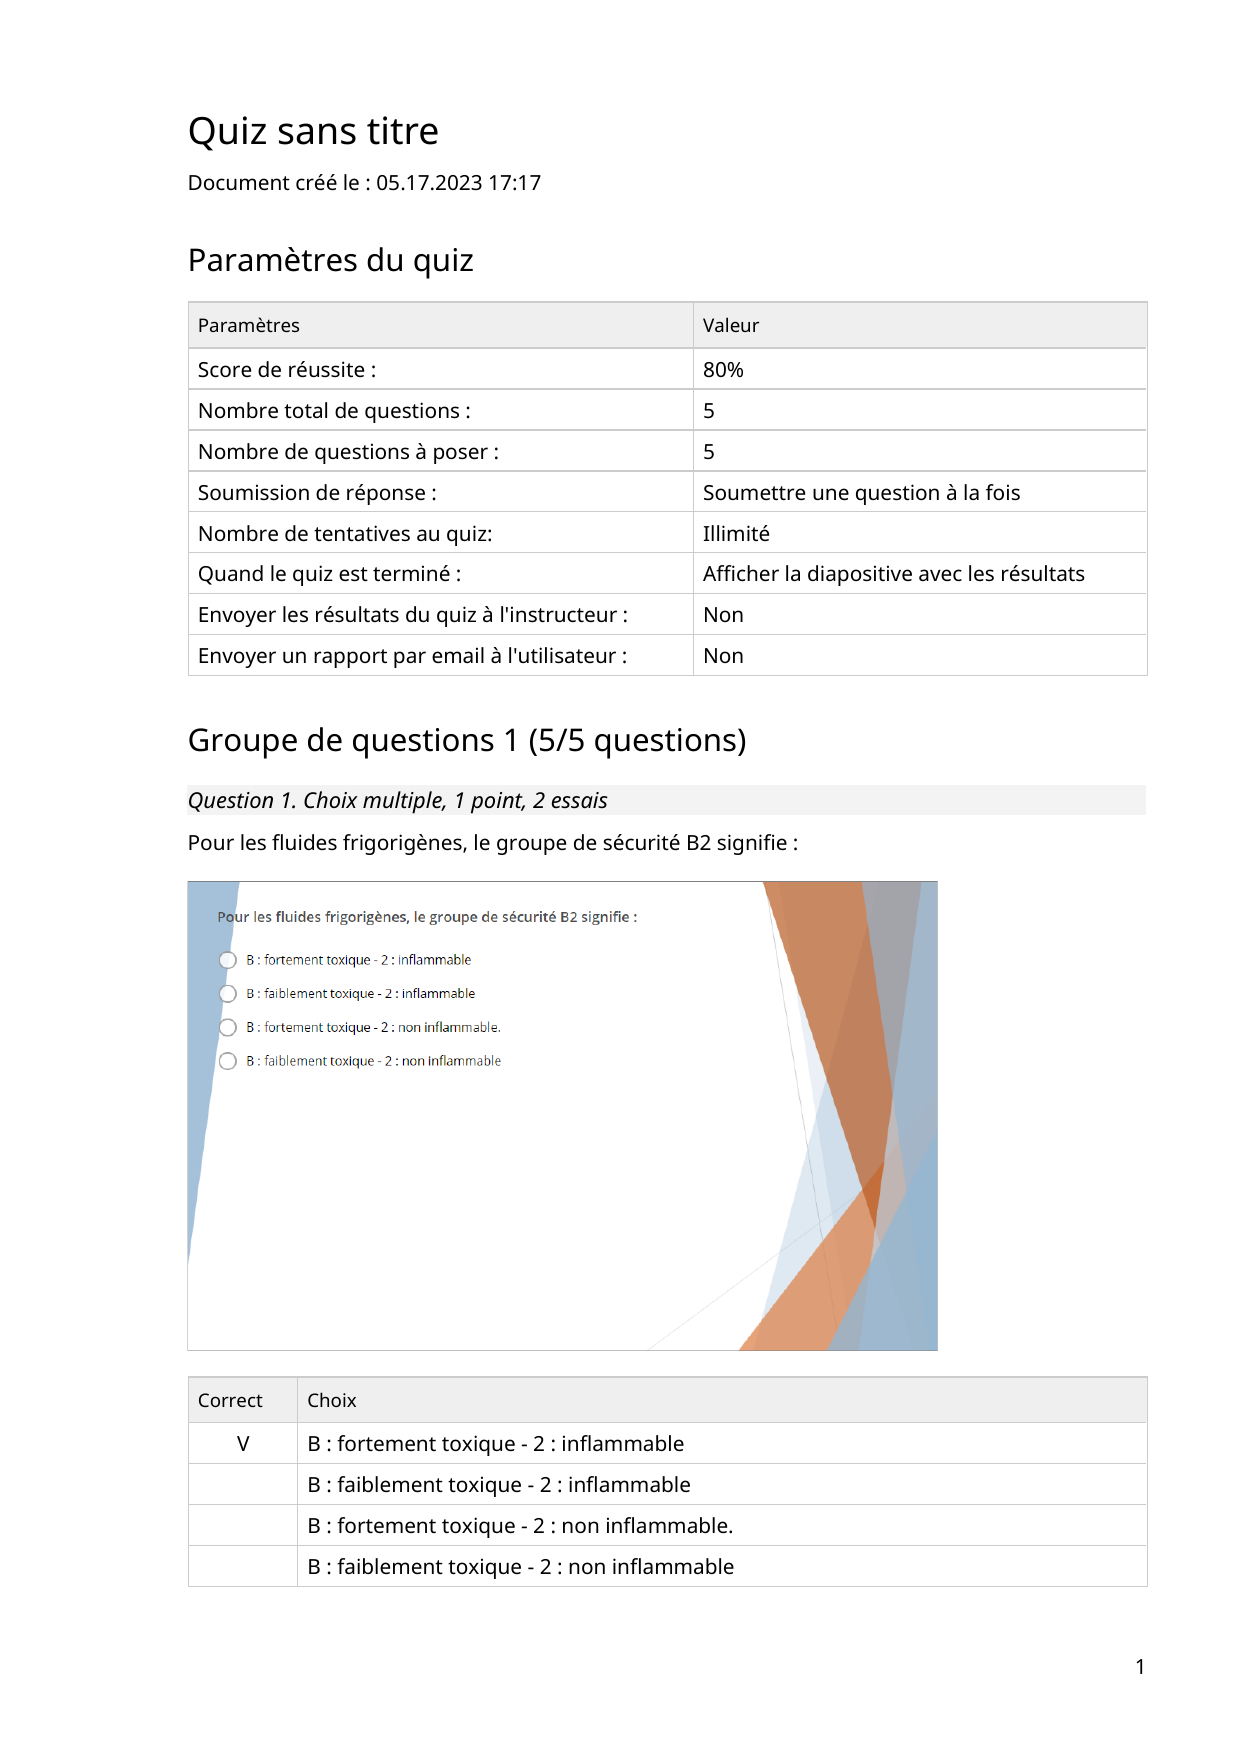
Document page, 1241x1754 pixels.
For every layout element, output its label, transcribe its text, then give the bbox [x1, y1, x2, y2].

table_cell Non [694, 593, 1147, 634]
table_cell [189, 1464, 297, 1504]
table_cell Soumettre une question à la fois [694, 470, 1147, 511]
table_cell 80% [694, 347, 1147, 388]
table_header Valeur [694, 303, 1147, 347]
table_cell B : fortement toxique - 2 : non inflammable. [298, 1504, 1147, 1544]
subtitle Paramètres du quiz [187, 238, 1146, 280]
table_cell 5 [694, 429, 1147, 470]
picture [187, 881, 938, 1351]
subtitle Quiz sans titre [187, 104, 1146, 155]
table_cell B : faiblement toxique - 2 : inflammable [298, 1463, 1147, 1504]
table_cell [189, 1505, 297, 1544]
table_cell B : faiblement toxique - 2 : non inflammable [298, 1545, 1147, 1586]
table_header Choix [298, 1378, 1147, 1422]
text Document créé le : 05.17.2023 17:17 [187, 168, 1146, 196]
table_cell Envoyer les résultats du quiz à l'instructeur : [189, 594, 693, 634]
table_cell Nombre de questions à poser : [189, 431, 693, 470]
table_header Paramètres [189, 303, 693, 347]
table_cell Illimité [694, 511, 1147, 552]
table_cell Envoyer un rapport par email à l'utilisateur : [189, 635, 693, 674]
table_cell B : fortement toxique - 2 : inflammable [298, 1422, 1147, 1463]
table_cell Soumission de réponse : [189, 472, 693, 511]
table_cell Score de réussite : [189, 349, 693, 388]
subtitle Question 1. Choix multiple, 1 point, 2 essais [187, 785, 1146, 815]
subtitle Groupe de questions 1 (5/5 questions) [187, 718, 1146, 760]
table_cell 5 [694, 388, 1147, 429]
table_header Correct [189, 1378, 297, 1422]
table_cell Afficher la diapositive avec les résultats [694, 552, 1147, 593]
table_cell Nombre de tentatives au quiz: [189, 512, 693, 552]
table_cell Nombre total de questions : [189, 390, 693, 429]
table_cell [189, 1546, 297, 1586]
table_cell Quand le quiz est terminé : [189, 553, 693, 593]
table_cell V [189, 1423, 297, 1463]
text Pour les fluides frigorigènes, le groupe de sécurité B2 signifie : [187, 828, 1146, 856]
table_cell Non [694, 634, 1147, 674]
